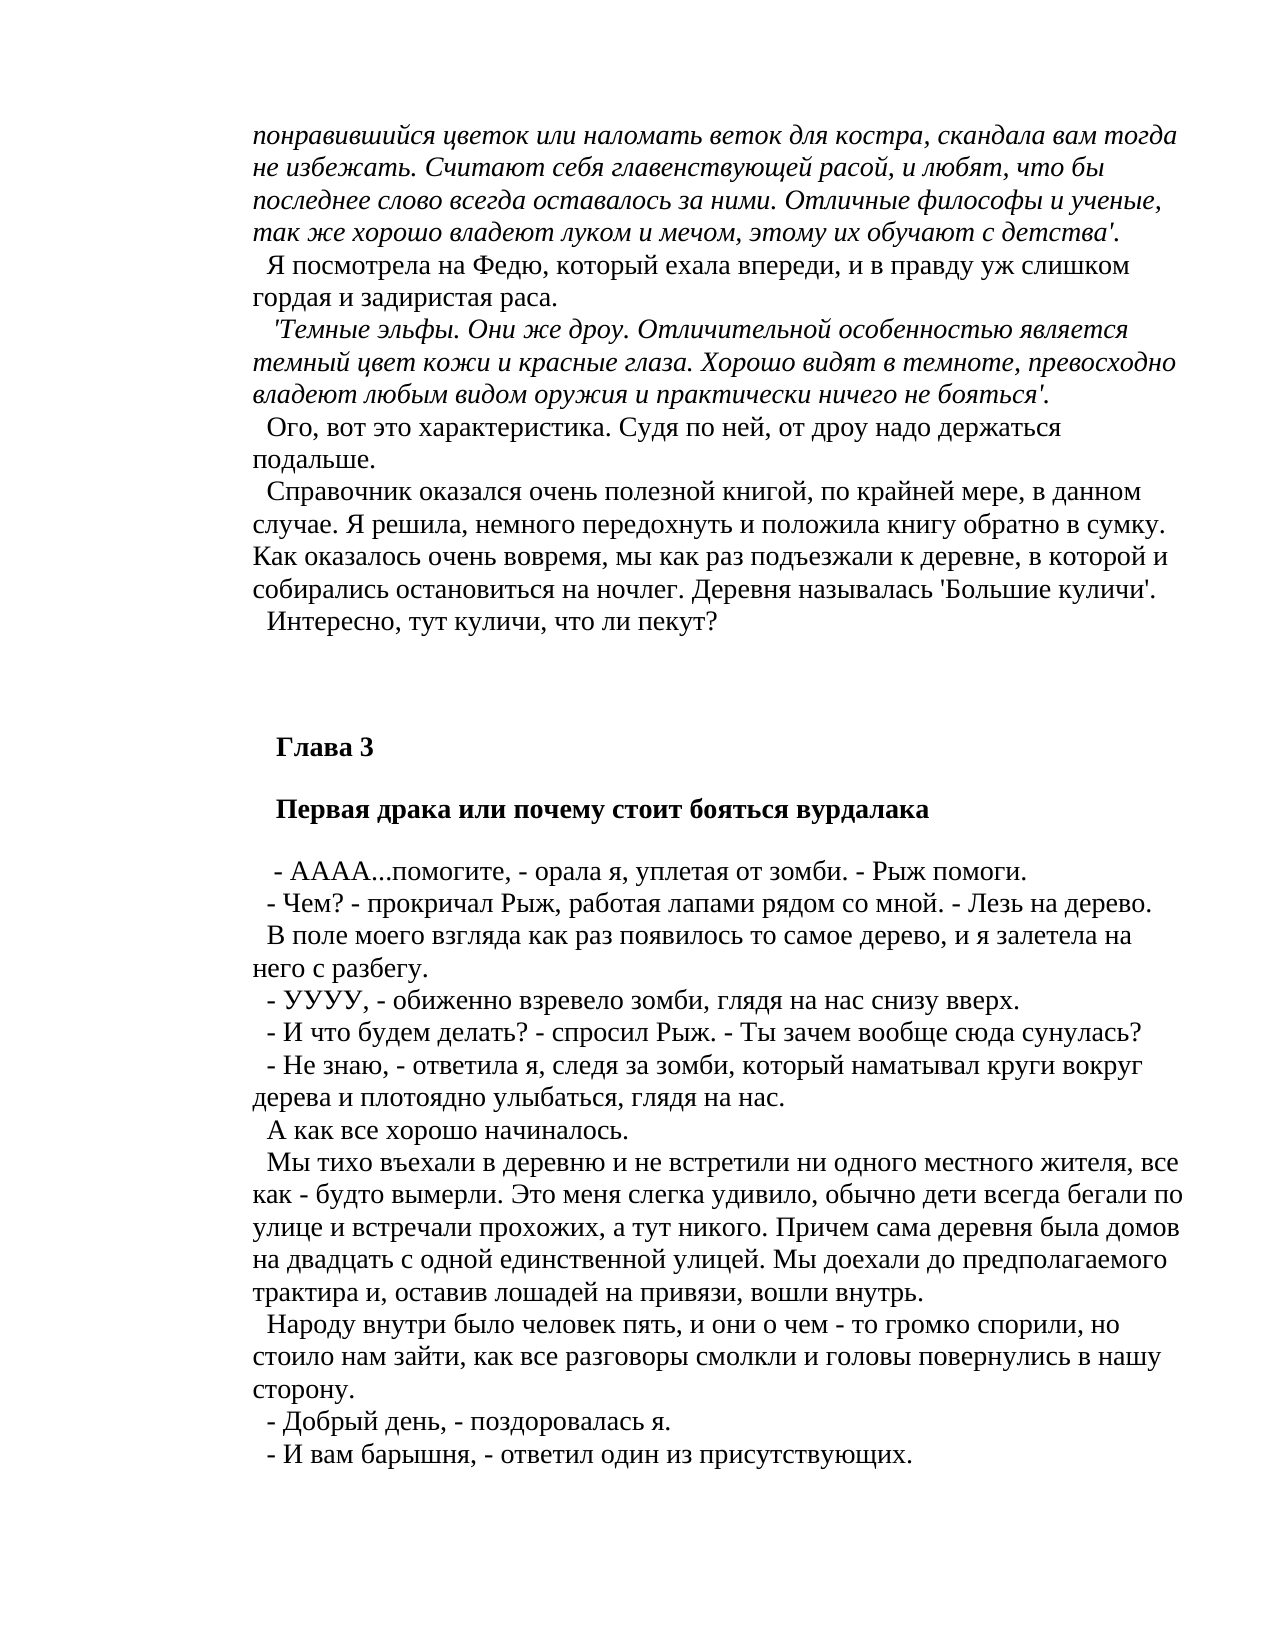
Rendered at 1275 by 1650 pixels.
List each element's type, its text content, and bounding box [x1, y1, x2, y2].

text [252, 118, 1186, 248]
text Мы тихо въехали в деревню и не встретили ни одного местного жителя, все как - будто вымерли. Это меня слегка удивило, обычно дети всегда бегали по улице и встречали прохожих, а тут никого. Причем сама деревня была домов на двадцать с одной единственной улицей. Мы доехали до предполагаемого трактира и, оставив лошадей на привязи, вошли внутрь. [252, 1145, 1186, 1307]
text Ого, вот это характеристика. Судя по ней, от дроу надо держаться подальше. [252, 410, 1186, 474]
text - УУУУ, - обиженно взревело зомби, глядя на нас снизу вверх. [252, 983, 1186, 1016]
text - И что будем делать? - спросил Рыж. - Ты зачем вообще сюда сунулась? [252, 1016, 1186, 1048]
text - Не знаю, - ответила я, следя за зомби, который наматывал круги вокруг дерева и плотоядно улыбаться, глядя на нас. [252, 1048, 1186, 1113]
text Народу внутри было человек пять, и они о чем - то громко спорили, но стоило нам зайти, как все разговоры смолкли и головы повернулись в нашу сторону. [252, 1307, 1186, 1404]
text - Добрый день, - поздоровалась я. [252, 1404, 1186, 1437]
text Я посмотрела на Федю, который ехала впереди, и в правду уж слишком гордая и задиристая раса. [252, 248, 1186, 312]
subtitle Глава 3 [177, 730, 1186, 763]
text - АААА...помогите, - орала я, уплетая от зомби. - Рыж помоги. [252, 853, 1186, 886]
text - Чем? - прокричал Рыж, работая лапами рядом со мной. - Лезь на дерево. [252, 886, 1186, 918]
text Справочник оказался очень полезной книгой, по крайней мере, в данном случае. Я решила, немного передохнуть и положила книгу обратно в сумку. Как оказалось очень вовремя, мы как раз подъезжали к деревне, в которой и собирались остановиться на ночлег. Деревня называлась 'Большие куличи'. [252, 474, 1186, 604]
text Интересно, тут куличи, что ли пекут? [252, 604, 1186, 636]
subtitle Первая драка или почему стоит бояться вурдалака [177, 792, 1186, 824]
text - И вам барышня, - ответил один из присутствующих. [252, 1437, 1186, 1469]
text 'Темные эльфы. Они же дроу. Отличительной особенностью является темный цвет кожи и красные глаза. Хорошо видят в темноте, превосходно владеют любым видом оружия и практически ничего не бояться'. [252, 312, 1186, 410]
text А как все хорошо начиналось. [252, 1113, 1186, 1145]
text В поле моего взгляда как раз появилось то самое дерево, и я залетела на него с разбегу. [252, 918, 1186, 983]
